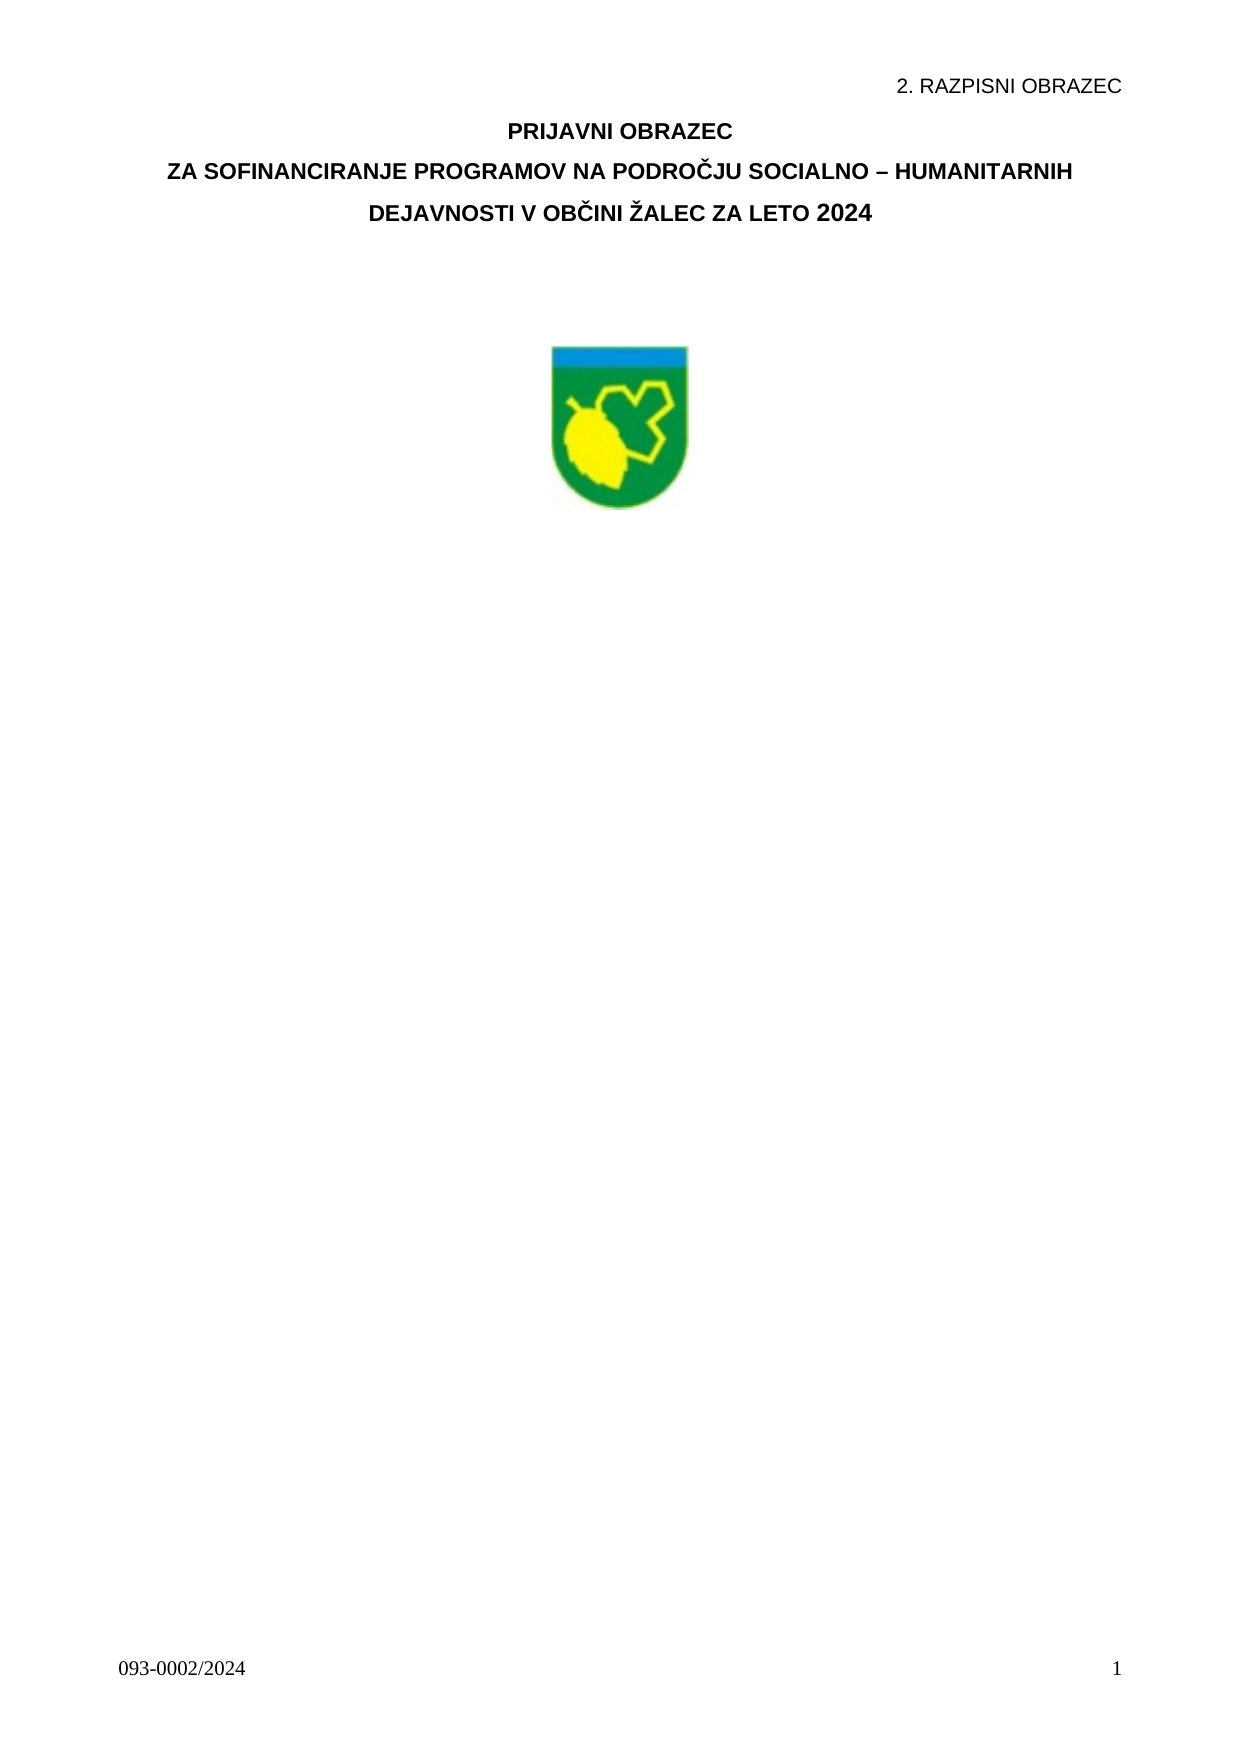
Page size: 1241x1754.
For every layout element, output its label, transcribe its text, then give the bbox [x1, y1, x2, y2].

text ZA SOFINANCIRANJE PROGRAMOV NA PODROČJU SOCIALNO – HUMANITARNIH DEJAVNOSTI V OBČINI ŽALEC ZA LETO 2024 [118, 158, 1122, 227]
text PRIJAVNI OBRAZEC [118, 118, 1122, 144]
picture [551, 346, 689, 510]
